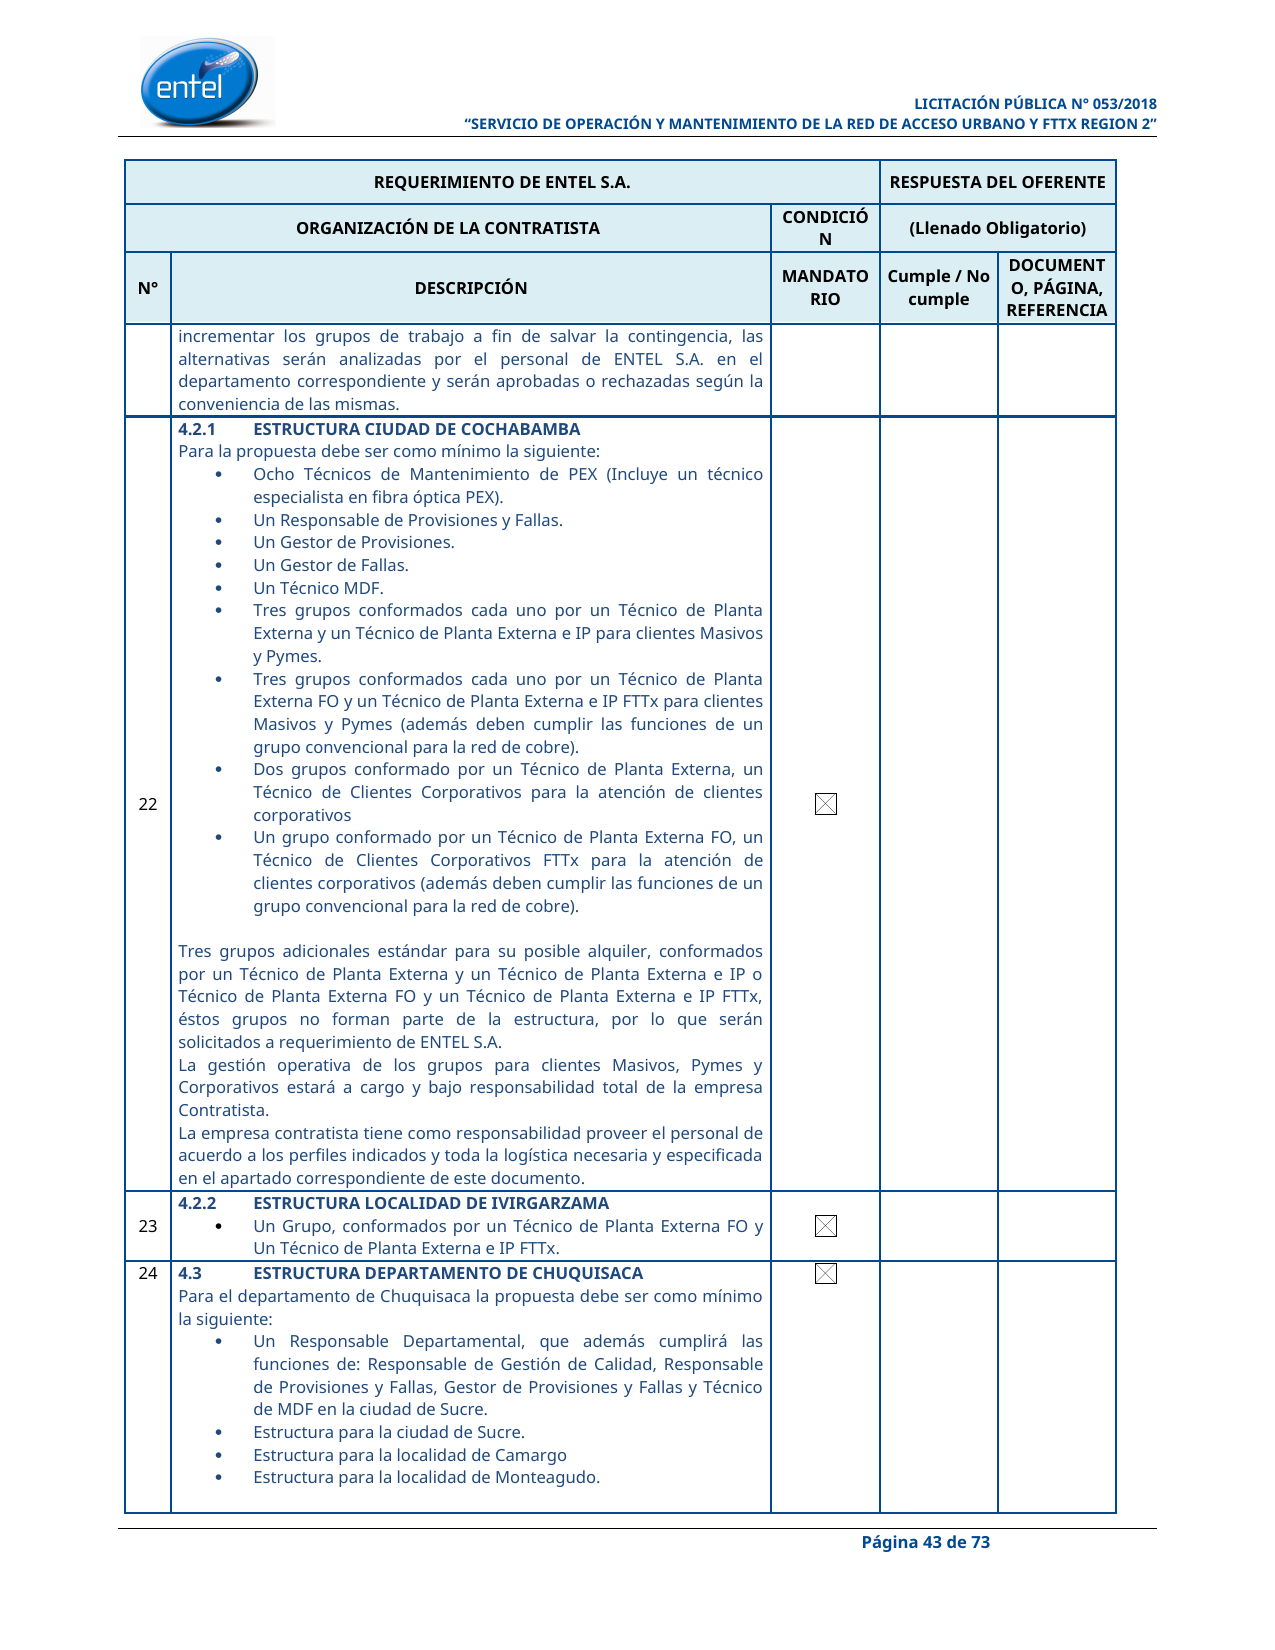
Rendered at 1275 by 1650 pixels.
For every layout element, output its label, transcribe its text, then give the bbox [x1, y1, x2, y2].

table_cell [881, 1192, 997, 1260]
table_cell ORGANIZACIÓN DE LA CONTRATISTA [126, 205, 770, 251]
table_cell ESTRUCTURA LOCALIDAD DE IVIRGARZAMA Un Grupo, conformados por un Técnico de Planta Externa FO y Un Técnico de Planta Externa e IP FTTx. [172, 1192, 770, 1260]
table_cell [999, 1262, 1115, 1512]
table_cell (Llenado Obligatorio) [881, 205, 1115, 251]
table_cell [772, 1192, 879, 1260]
table_cell [881, 1262, 997, 1512]
table_cell [999, 1192, 1115, 1260]
table_cell 23 [126, 1192, 170, 1260]
picture [140, 36, 276, 128]
table_cell [772, 1262, 879, 1512]
table_cell [881, 325, 997, 415]
table_cell ESTRUCTURA CIUDAD DE COCHABAMBA Para la propuesta debe ser como mínimo la siguiente: Ocho Técnicos de Mantenimiento de PEX (Incluye un técnico especialista en fibra óptica PEX). Un Responsable de Provisiones y Fallas. Un Gestor de Provisiones. Un Gestor de Fallas. Un Técnico MDF. Tres grupos conformados cada uno por un Técnico de Planta Externa y un Técnico de Planta Externa e IP para clientes Masivos y Pymes. Tres grupos conformados cada uno por un Técnico de Planta Externa FO y un Técnico de Planta Externa e IP FTTx para clientes Masivos y Pymes (además deben cumplir las funciones de un grupo convencional para la red de cobre). Dos grupos conformado por un Técnico de Planta Externa, un Técnico de Clientes Corporativos para la atención de clientes corporativos Un grupo conformado por un Técnico de Planta Externa FO, un Técnico de Clientes Corporativos FTTx para la atención de clientes corporativos (además deben cumplir las funciones de un grupo convencional para la red de cobre). Tres grupos adicionales estándar para su posible alquiler, conformados por un Técnico de Planta Externa y un Técnico de Planta Externa e IP o Técnico de Planta Externa FO y un Técnico de Planta Externa e IP FTTx, éstos grupos no forman parte de la estructura, por lo que serán solicitados a requerimiento de ENTEL S.A. La gestión operativa de los grupos para clientes Masivos, Pymes y Corporativos estará a cargo y bajo responsabilidad total de la empresa Contratista. La empresa contratista tiene como responsabilidad proveer el personal de acuerdo a los perfiles indicados y toda la logística necesaria y especificada en el apartado correspondiente de este documento. [172, 418, 770, 1189]
table_cell N° [126, 253, 170, 322]
table_cell DOCUMENTO, PÁGINA, REFERENCIA [999, 253, 1115, 322]
table_header REQUERIMIENTO DE ENTEL S.A. [126, 161, 879, 203]
table_cell [999, 418, 1115, 1189]
table_header RESPUESTA DEL OFERENTE [881, 161, 1115, 203]
table_cell 21 [126, 325, 170, 415]
table_cell 24 [126, 1262, 170, 1512]
table_cell [999, 325, 1115, 415]
table_cell 22 [126, 418, 170, 1189]
table_cell [772, 418, 879, 1189]
table_cell [881, 418, 997, 1189]
table_cell [772, 325, 879, 415]
table_cell DESCRIPCIÓN [172, 253, 770, 322]
table_cell MANDATORIO [772, 253, 879, 322]
table_cell Cumple / No cumple [881, 253, 997, 322]
table_cell CONDICIÓN [772, 205, 879, 251]
